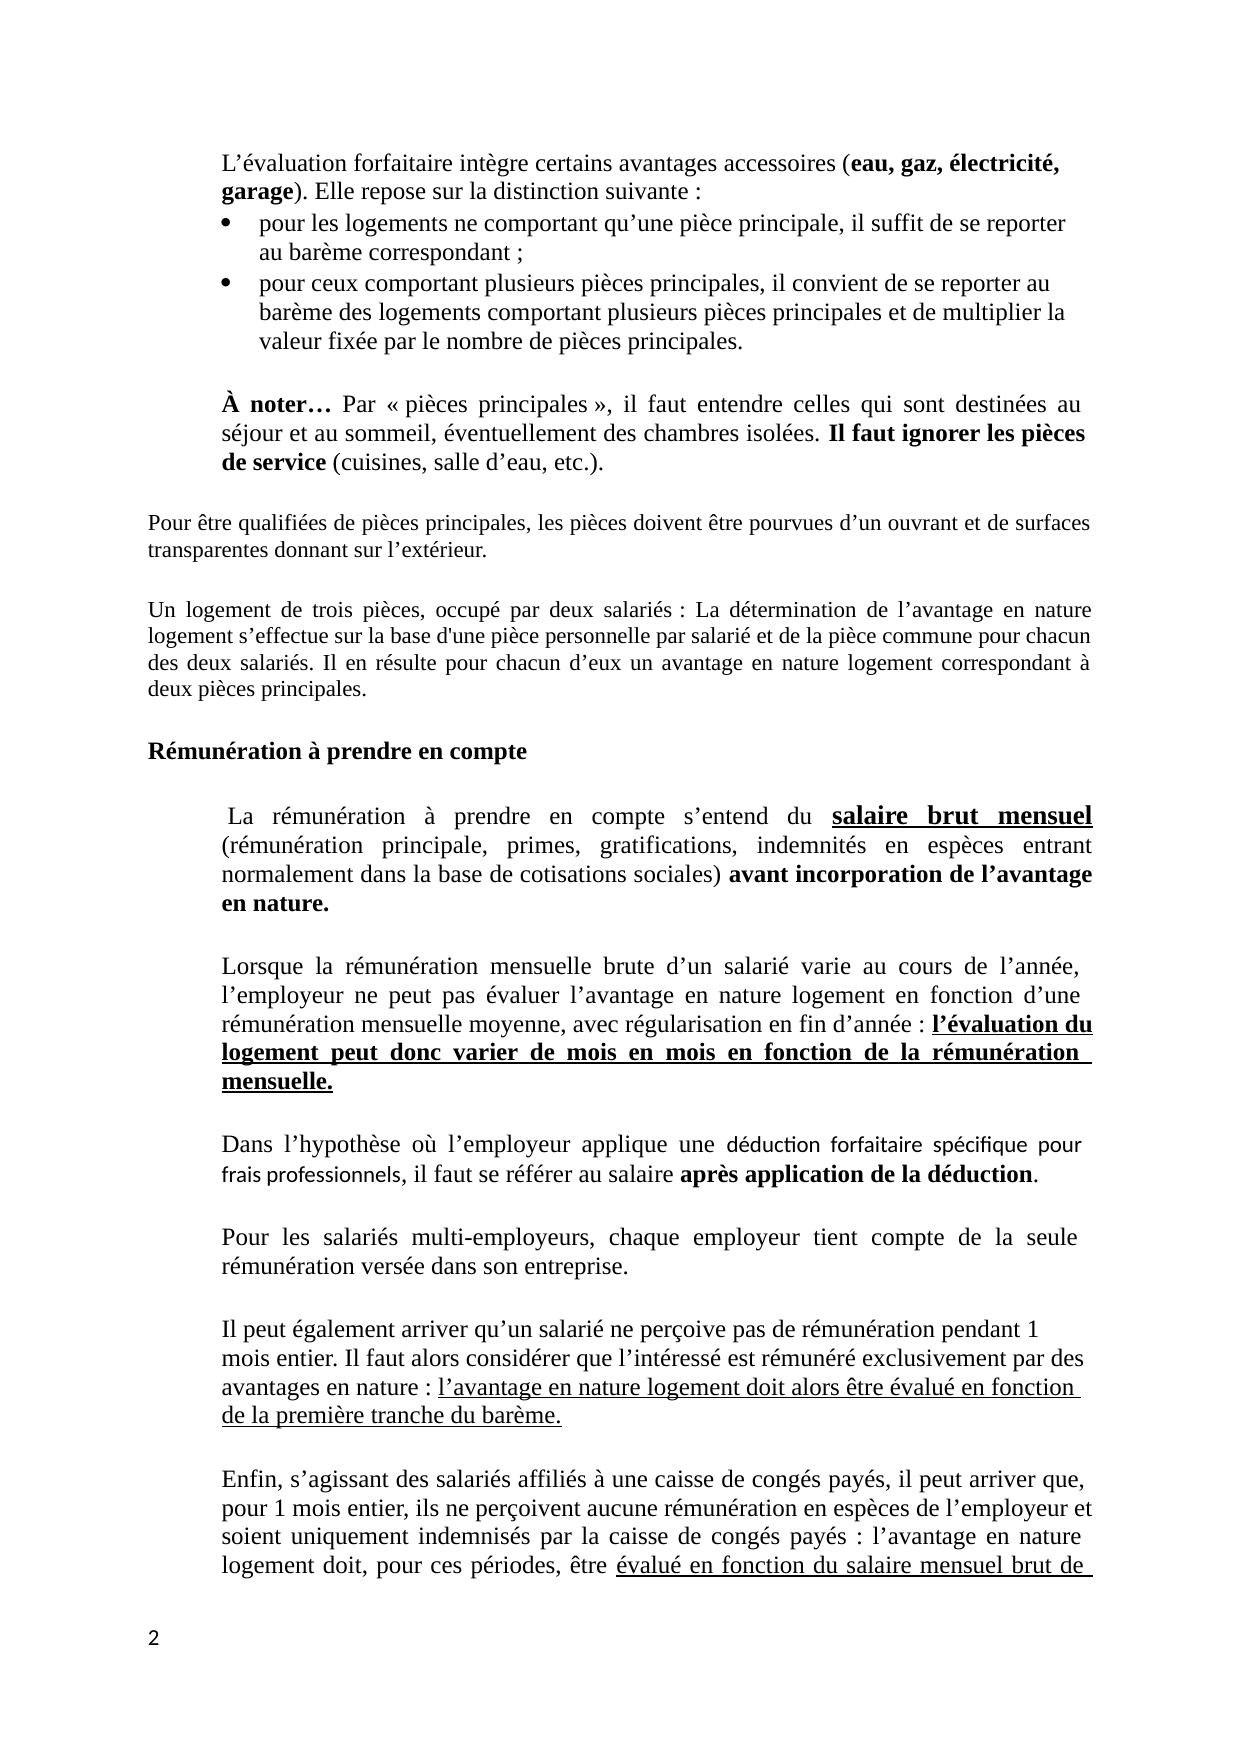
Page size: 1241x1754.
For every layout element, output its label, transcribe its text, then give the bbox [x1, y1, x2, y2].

text Rémunération à prendre en compte [148, 736, 1093, 765]
text Un logement de trois pièces, occupé par deux salariés : La détermination de l’avantage en nature logement s’effectue sur la base d'une pièce personnelle par salarié et de la pièce commune pour chacun des deux salariés. Il en résulte pour chacun d’eux un avantage en nature logement correspondant à deux pièces principales. [148, 596, 1093, 701]
text Pour être qualifiées de pièces principales, les pièces doivent être pourvues d’un ouvrant et de surfaces transparentes donnant sur l’extérieur. [148, 509, 1093, 562]
text La rémunération à prendre en compte s’entend du salaire brut mensuel (rémunération principale, primes, gratifications, indemnités en espèces entrant normalement dans la base de cotisations sociales) avant incorporation de l’avantage en nature. [221, 799, 1093, 917]
text L’évaluation forfaitaire intègre certains avantages accessoires (eau, gaz, électricité, garage). Elle repose sur la distinction suivante : [148, 148, 1093, 205]
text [148, 1464, 1093, 1579]
text Lorsque la rémunération mensuelle brute d’un salarié varie au cours de l’année, l’employeur ne peut pas évaluer l’avantage en nature logement en fonction d’une rémunération mensuelle moyenne, avec régularisation en fin d’année : l’évaluation du logement peut donc varier de mois en mois en fonction de la rémunération mensuelle. [148, 951, 1093, 1095]
text Il peut également arriver qu’un salarié ne perçoive pas de rémunération pendant 1 mois entier. Il faut alors considérer que l’intéressé est rémunéré exclusivement par des avantages en nature : l’avantage en nature logement doit alors être évalué en fonction de la première tranche du barème. [148, 1314, 1093, 1429]
list pour ceux comportant plusieurs pièces principales, il convient de se reporter au barème des logements comportant plusieurs pièces principales et de multiplier la valeur fixée par le nombre de pièces principales. [221, 268, 1093, 355]
list pour les logements ne comportant qu’une pièce principale, il suffit de se reporter au barème correspondant ; [221, 208, 1093, 266]
text Pour les salariés multi-employeurs, chaque employeur tient compte de la seule rémunération versée dans son entreprise. [148, 1222, 1093, 1280]
text À noter… Par « pièces principales », il faut entendre celles qui sont destinées au séjour et au sommeil, éventuellement des chambres isolées. Il faut ignorer les pièces de service (cuisines, salle d’eau, etc.). [148, 389, 1093, 476]
text Dans l’hypothèse où l’employeur applique une déduction forfaitaire spécifique pour frais professionnels, il faut se référer au salaire après application de la déduction. [148, 1129, 1093, 1188]
